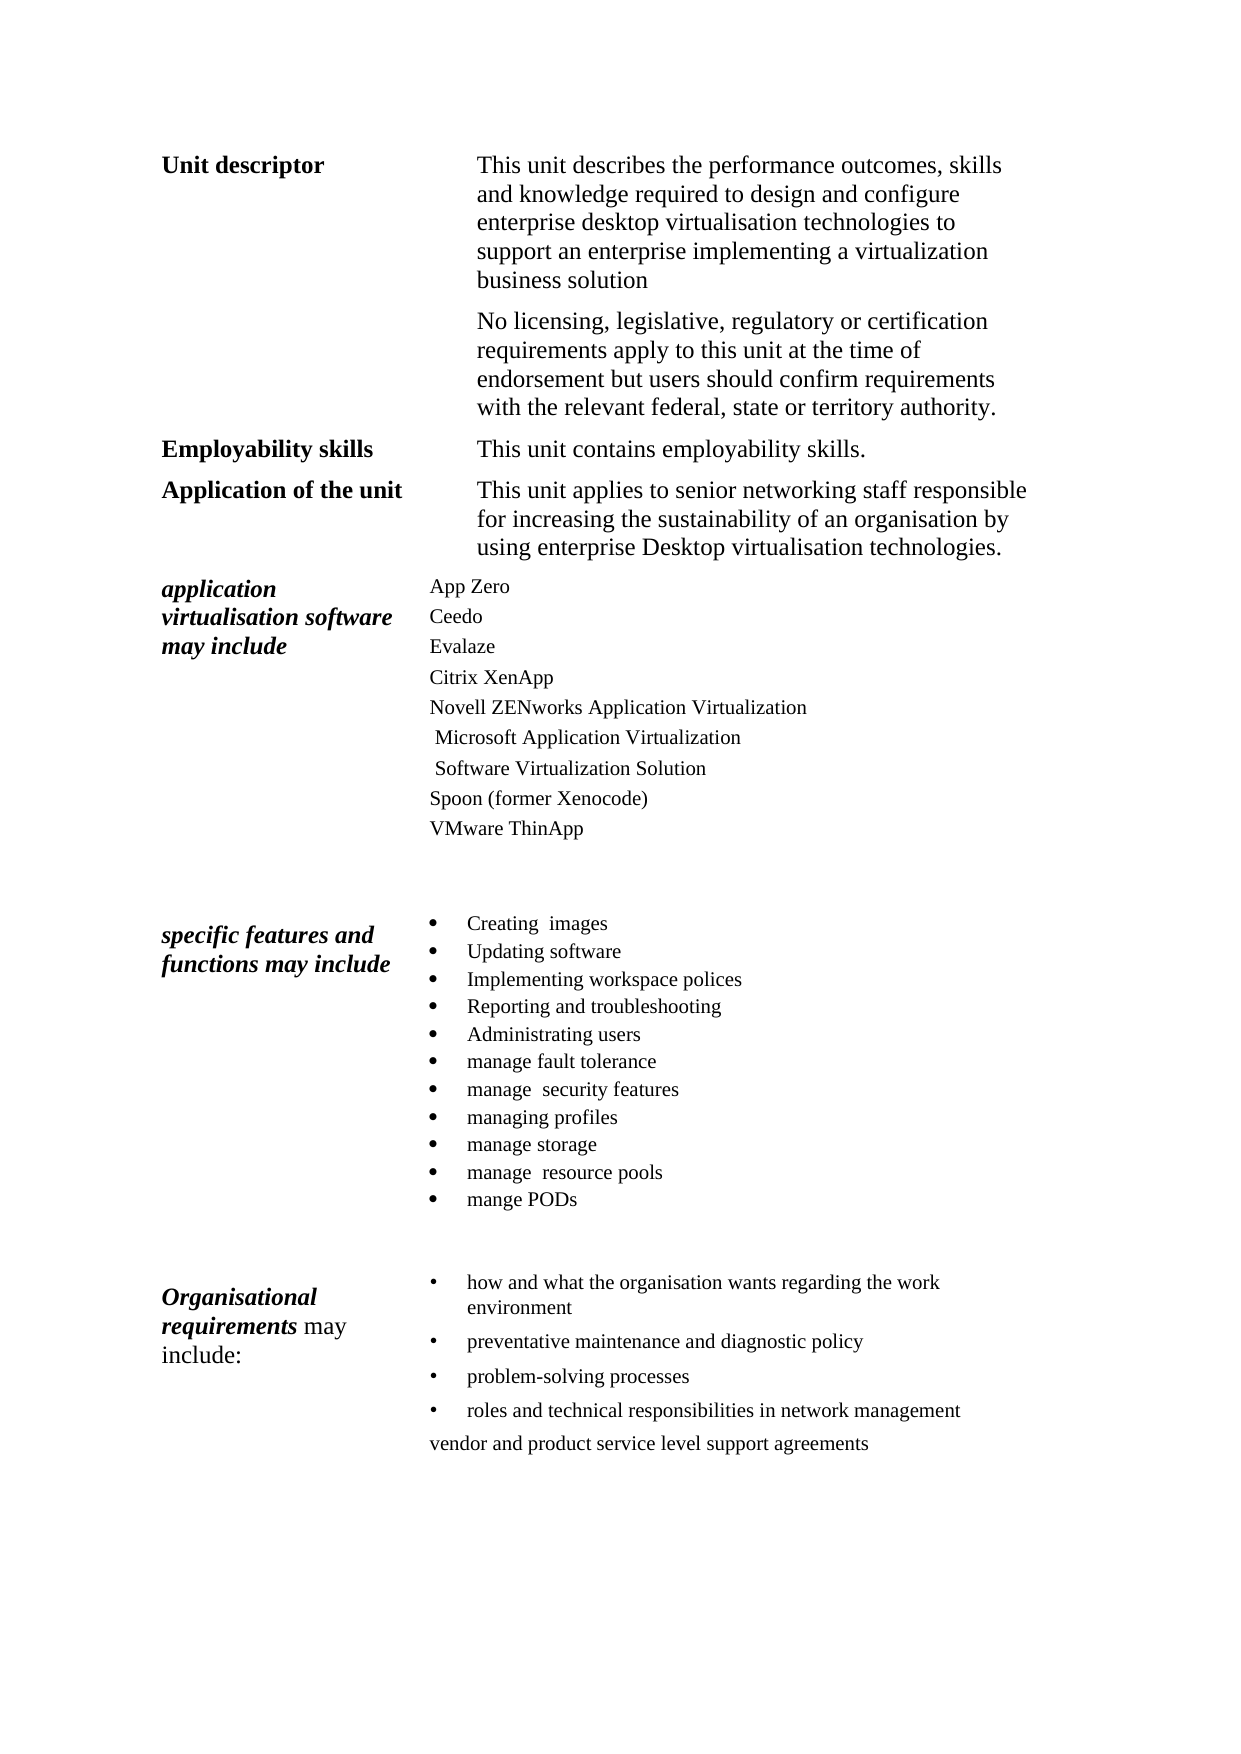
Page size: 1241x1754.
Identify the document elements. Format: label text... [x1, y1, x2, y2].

table_cell application virtualisation software may include specific features and functions may include Organisational requirements may include: [150, 574, 418, 1494]
table_header Unit descriptor [150, 150, 465, 434]
table_cell This unit applies to senior networking staff responsible for increasing the sustainability of an organisation by using enterprise Desktop virtualisation technologies. [465, 475, 1044, 574]
table_cell Application of the unit [150, 475, 465, 574]
table_cell This unit contains employability skills. [465, 434, 1044, 475]
table_header This unit describes the performance outcomes, skills and knowledge required to design and configure enterprise desktop virtualisation technologies to support an enterprise implementing a virtualization business solution No licensing, legislative, regulatory or certification requirements apply to this unit at the time of endorsement but users should confirm requirements with the relevant federal, state or territory authority. [465, 150, 1044, 434]
table_cell Employability skills [150, 434, 465, 475]
table_cell App Zero Ceedo Evalaze Citrix XenApp Novell ZENworks Application Virtualization Microsoft Application Virtualization Software Virtualization Solution Spoon (former Xenocode) VMware ThinApp Creating images Updating software Implementing workspace polices Reporting and troubleshooting Administrating users manage fault tolerance manage security features managing profiles manage storage manage resource pools mange PODs how and what the organisation wants regarding the work environment preventative maintenance and diagnostic policy problem-solving processes roles and technical responsibilities in network management vendor and product service level support agreements [418, 574, 997, 1494]
